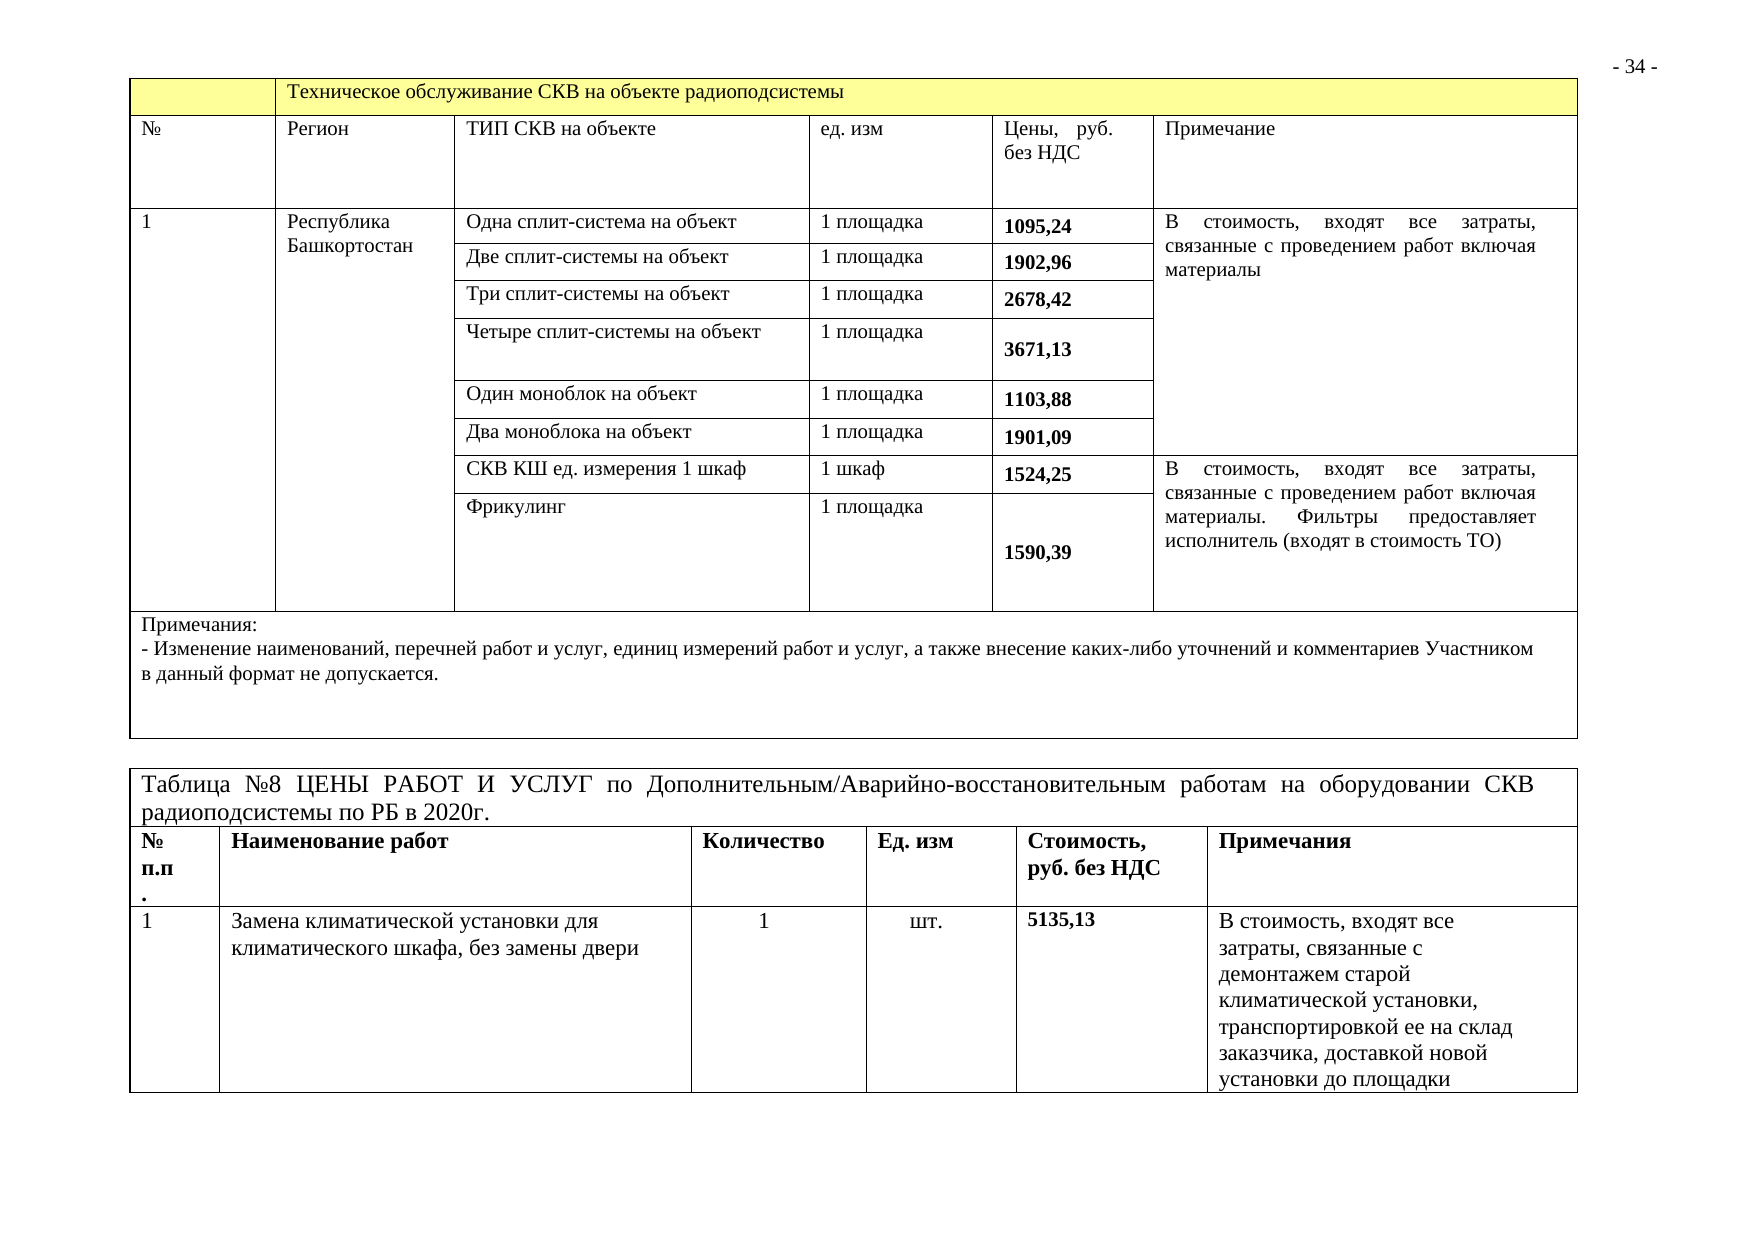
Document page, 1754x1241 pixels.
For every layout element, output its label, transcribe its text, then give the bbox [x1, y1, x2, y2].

table_cell 1 площадка [810, 381, 992, 417]
table_cell Примечания: - Изменение наименований, перечней работ и услуг, единиц измерений работ и услуг, а также внесение каких-либо уточнений и комментариев Участником в данный формат не допускается. [131, 612, 1577, 738]
table_cell Фрикулинг [455, 494, 809, 611]
table_cell 1 [131, 209, 275, 611]
table_cell 1 площадка [810, 281, 992, 317]
table_cell Цены, руб. без НДС [993, 116, 1153, 208]
table_cell Примечание [1154, 116, 1577, 208]
table_cell 1103,88 [993, 381, 1153, 417]
table_cell Одна сплит-система на объект [455, 209, 809, 242]
table_cell № п.п. [131, 827, 219, 906]
table_cell Один моноблок на объект [455, 381, 809, 417]
table_cell 1 площадка [810, 419, 992, 455]
table_header Таблица №8 ЦЕНЫ РАБОТ И УСЛУГ по Дополнительным/Аварийно-восстановительным работам на оборудовании СКВ радиоподсистемы по РБ в 2020г. [131, 769, 1577, 826]
table_cell Республика Башкортостан [276, 209, 454, 611]
table_cell ТИП СКВ на объекте [455, 116, 809, 208]
table_cell В стоимость, входят все затраты, связанные с проведением работ включая материалы. Фильтры предоставляет исполнитель (входят в стоимость ТО) [1154, 456, 1577, 611]
table_cell Техническое обслуживание СКВ на объекте радиоподсистемы [276, 79, 1577, 115]
table_cell Количество [692, 827, 866, 906]
table_cell 2678,42 [993, 281, 1153, 317]
table_cell 1 площадка [810, 244, 992, 280]
table_cell 1 площадка [810, 494, 992, 611]
table_cell 1 площадка [810, 209, 992, 242]
table_cell Регион [276, 116, 454, 208]
table_cell ед. изм [810, 116, 992, 208]
table_cell 1524,25 [993, 456, 1153, 492]
table_cell Два моноблока на объект [455, 419, 809, 455]
table_cell Две сплит-системы на объект [455, 244, 809, 280]
table_cell СКВ КШ ед. измерения 1 шкаф [455, 456, 809, 492]
table_cell Наименование работ [220, 827, 691, 906]
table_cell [1208, 907, 1577, 1092]
table_cell Ед. изм [867, 827, 1016, 906]
table_cell 1590,39 [993, 494, 1153, 611]
table_cell 1 площадка [810, 319, 992, 380]
table_cell Три сплит-системы на объект [455, 281, 809, 317]
table_cell Четыре сплит-системы на объект [455, 319, 809, 380]
table_cell 3671,13 [993, 319, 1153, 380]
table_cell 5135,13 [1017, 907, 1207, 1092]
table_cell 1 [131, 907, 219, 1092]
table_cell 1095,24 [993, 209, 1153, 242]
table_cell 1901,09 [993, 419, 1153, 455]
table_cell Примечания [1208, 827, 1577, 906]
table_cell Стоимость, руб. без НДС [1017, 827, 1207, 906]
table_cell шт. [867, 907, 1016, 1092]
table_cell 1 шкаф [810, 456, 992, 492]
table_cell [131, 79, 275, 115]
table_cell 1 [692, 907, 866, 1092]
table_cell В стоимость, входят все затраты, связанные с проведением работ включая материалы [1154, 209, 1577, 455]
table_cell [220, 907, 691, 1092]
table_cell 1902,96 [993, 244, 1153, 280]
table_cell № [131, 116, 275, 208]
